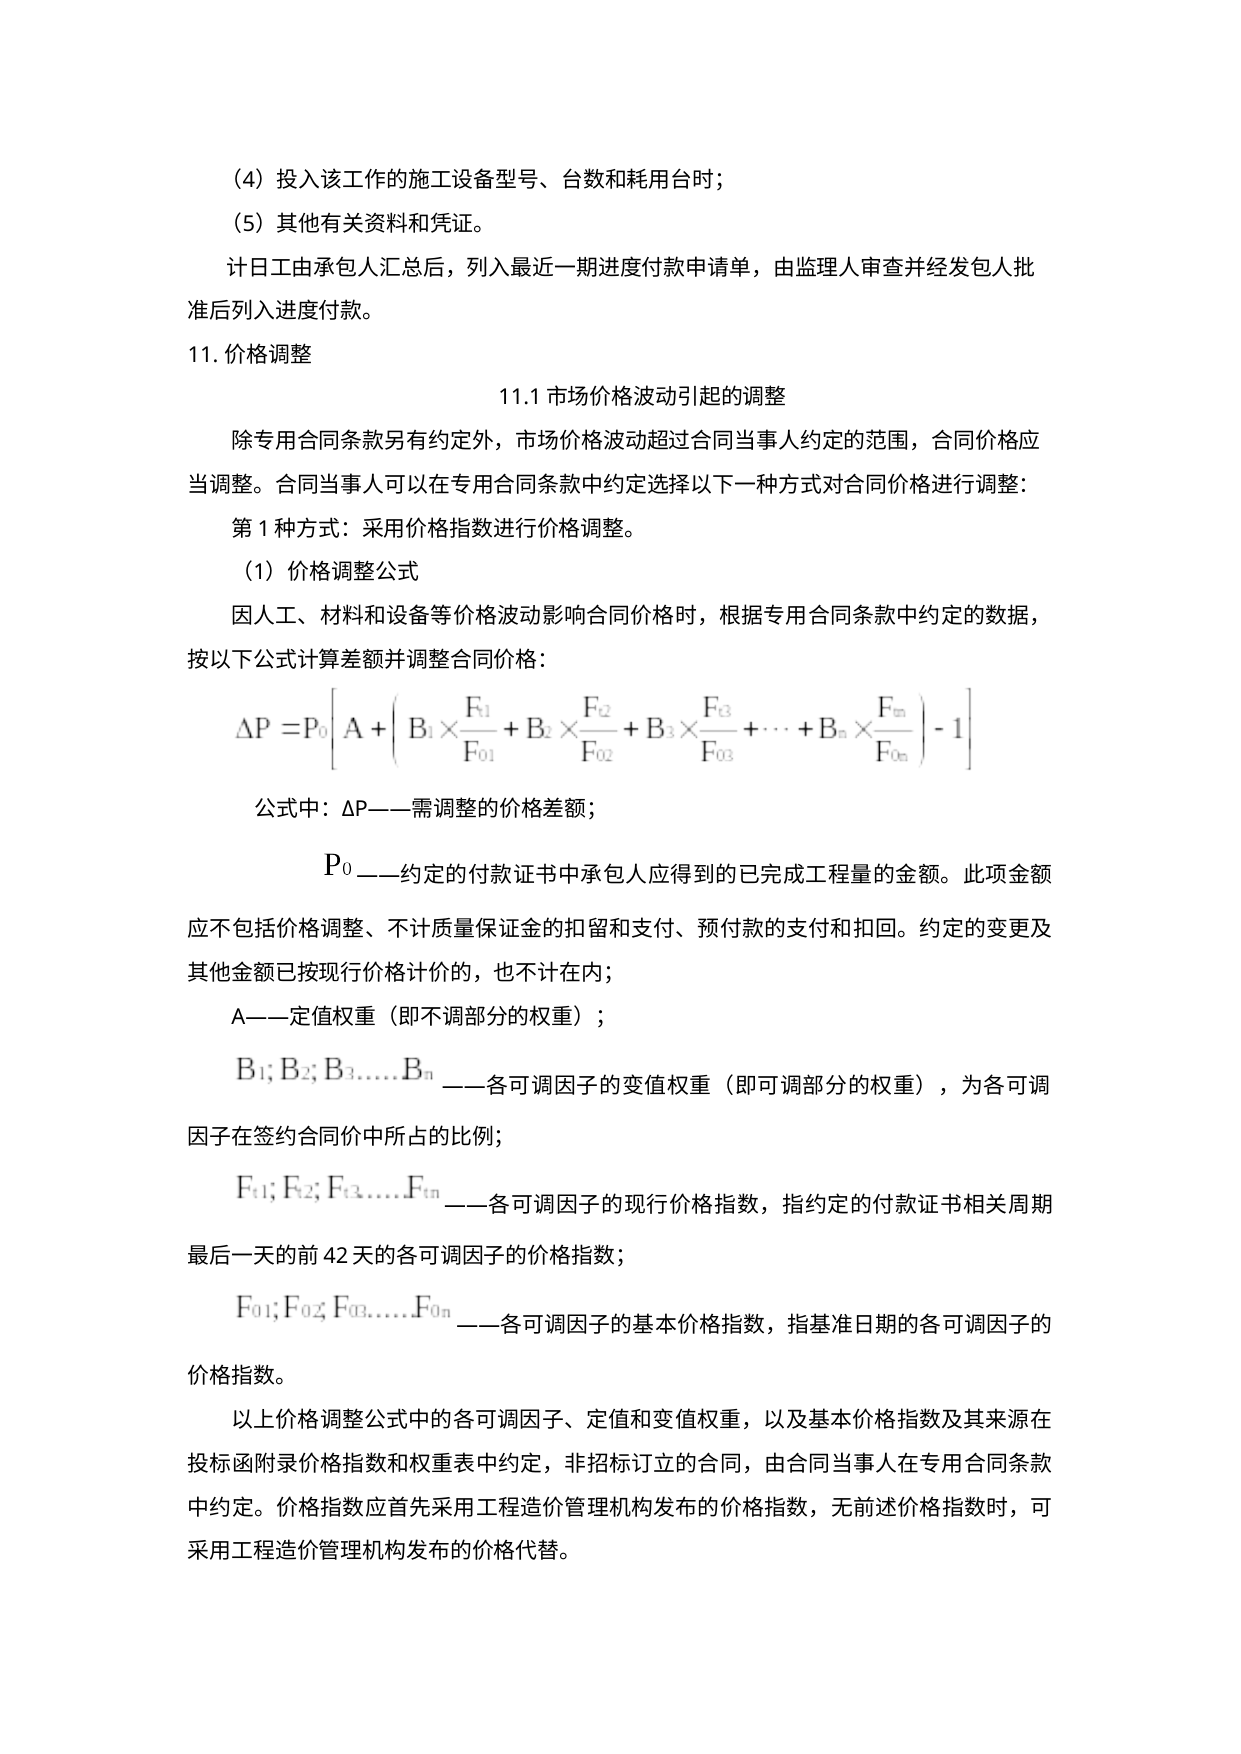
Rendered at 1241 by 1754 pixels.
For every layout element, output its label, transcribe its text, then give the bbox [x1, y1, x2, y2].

text ——约定的付款证书中承包人应得到的已完成工程量的金额。此项金额应不包括价格调整、不计质量保证金的扣留和支付、预付款的支付和扣回。约定的变更及其他金额已按现行价格计价的，也不计在内； [187, 834, 1053, 987]
text A——定值权重（即不调部分的权重）； [187, 998, 1053, 1031]
text ——各可调因子的现行价格指数，指约定的付款证书相关周期最后一天的前42天的各可调因子的价格指数； [187, 1162, 1053, 1271]
text 因人工、材料和设备等价格波动影响合同价格时，根据专用合同条款中约定的数据，按以下公式计算差额并调整合同价格： [187, 597, 1053, 674]
text ——各可调因子的变值权重（即可调部分的权重），为各可调因子在签约合同价中所占的比例； [187, 1042, 1053, 1151]
text ——各可调因子的基本价格指数，指基准日期的各可调因子的价格指数。 [187, 1282, 1053, 1391]
subtitle 11. 价格调整 [187, 336, 1053, 369]
text 第1种方式：采用价格指数进行价格调整。 [187, 510, 1053, 543]
subtitle 11.1市场价格波动引起的调整 [188, 380, 1053, 412]
text （4）投入该工作的施工设备型号、台数和耗用台时； [187, 162, 1053, 194]
text 公式中：ΔP——需调整的价格差额； [187, 791, 1053, 823]
text 除专用合同条款另有约定外，市场价格波动超过合同当事人约定的范围，合同价格应当调整。合同当事人可以在专用合同条款中约定选择以下一种方式对合同价格进行调整： [187, 423, 1053, 499]
text 计日工由承包人汇总后，列入最近一期进度付款申请单，由监理人审查并经发包人批准后列入进度付款。 [187, 249, 1053, 325]
text 以上价格调整公式中的各可调因子、定值和变值权重，以及基本价格指数及其来源在投标函附录价格指数和权重表中约定，非招标订立的合同，由合同当事人在专用合同条款中约定。价格指数应首先采用工程造价管理机构发布的价格指数，无前述价格指数时，可采用工程造价管理机构发布的价格代替。 [187, 1402, 1053, 1566]
text （1）价格调整公式 [187, 554, 1053, 586]
text （5）其他有关资料和凭证。 [187, 206, 1053, 238]
